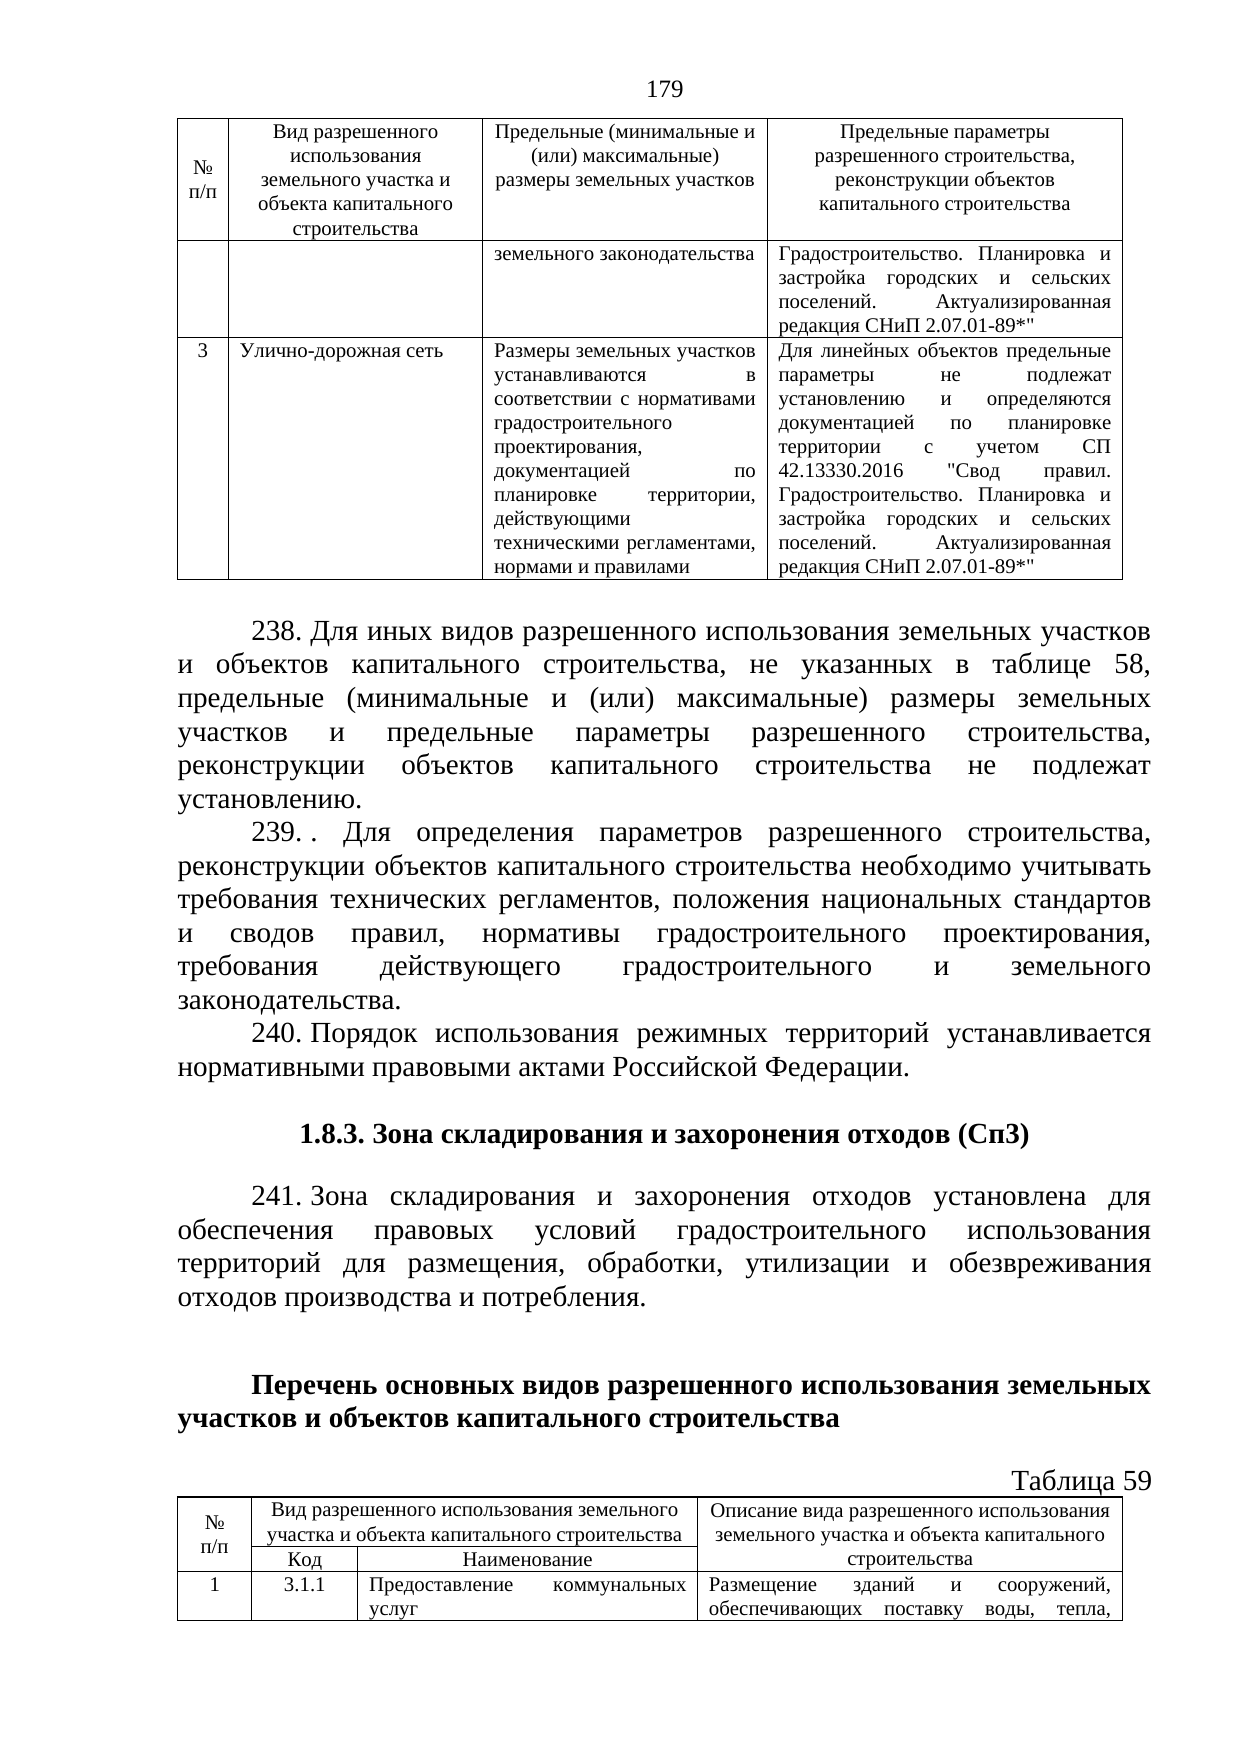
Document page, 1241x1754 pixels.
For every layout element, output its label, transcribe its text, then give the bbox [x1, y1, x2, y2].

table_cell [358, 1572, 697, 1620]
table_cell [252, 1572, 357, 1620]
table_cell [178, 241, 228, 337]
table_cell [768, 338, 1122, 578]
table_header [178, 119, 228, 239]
list Порядок использования режимных территорий устанавливается нормативными правовыми актами Российской Федерации. [177, 1016, 1152, 1083]
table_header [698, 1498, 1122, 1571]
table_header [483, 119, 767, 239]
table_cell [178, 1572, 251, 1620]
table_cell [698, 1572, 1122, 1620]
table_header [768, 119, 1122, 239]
list Зона складирования и захоронения отходов установлена для обеспечения правовых условий градостроительного использования территорий для размещения, обработки, утилизации и обезвреживания отходов производства и потребления. [177, 1178, 1152, 1313]
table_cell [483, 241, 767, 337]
list Для иных видов разрешенного использования земельных участков и объектов капитального строительства, не указанных в таблице 58, предельные (минимальные и (или) максимальные) размеры земельных участков и предельные параметры разрешенного строительства, реконструкции объектов капитального строительства не подлежат установлению. [177, 613, 1152, 814]
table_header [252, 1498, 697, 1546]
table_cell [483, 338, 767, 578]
list . Для определения параметров разрешенного строительства, реконструкции объектов капитального строительства необходимо учитывать требования технических регламентов, положения национальных стандартов и сводов правил, нормативы градостроительного проектирования, требования действующего градостроительного и земельного законодательства. [177, 814, 1152, 1016]
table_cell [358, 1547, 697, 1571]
text Таблица 59 [251, 1463, 1152, 1496]
list Перечень основных видов разрешенного использования земельных участков и объектов капитального строительства [177, 1367, 1152, 1434]
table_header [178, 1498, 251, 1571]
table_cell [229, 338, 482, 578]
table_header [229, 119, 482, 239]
subtitle 1.8.3. Зона складирования и захоронения отходов (Сп3) [177, 1116, 1152, 1150]
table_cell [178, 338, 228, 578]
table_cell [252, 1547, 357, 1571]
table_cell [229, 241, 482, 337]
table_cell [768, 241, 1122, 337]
